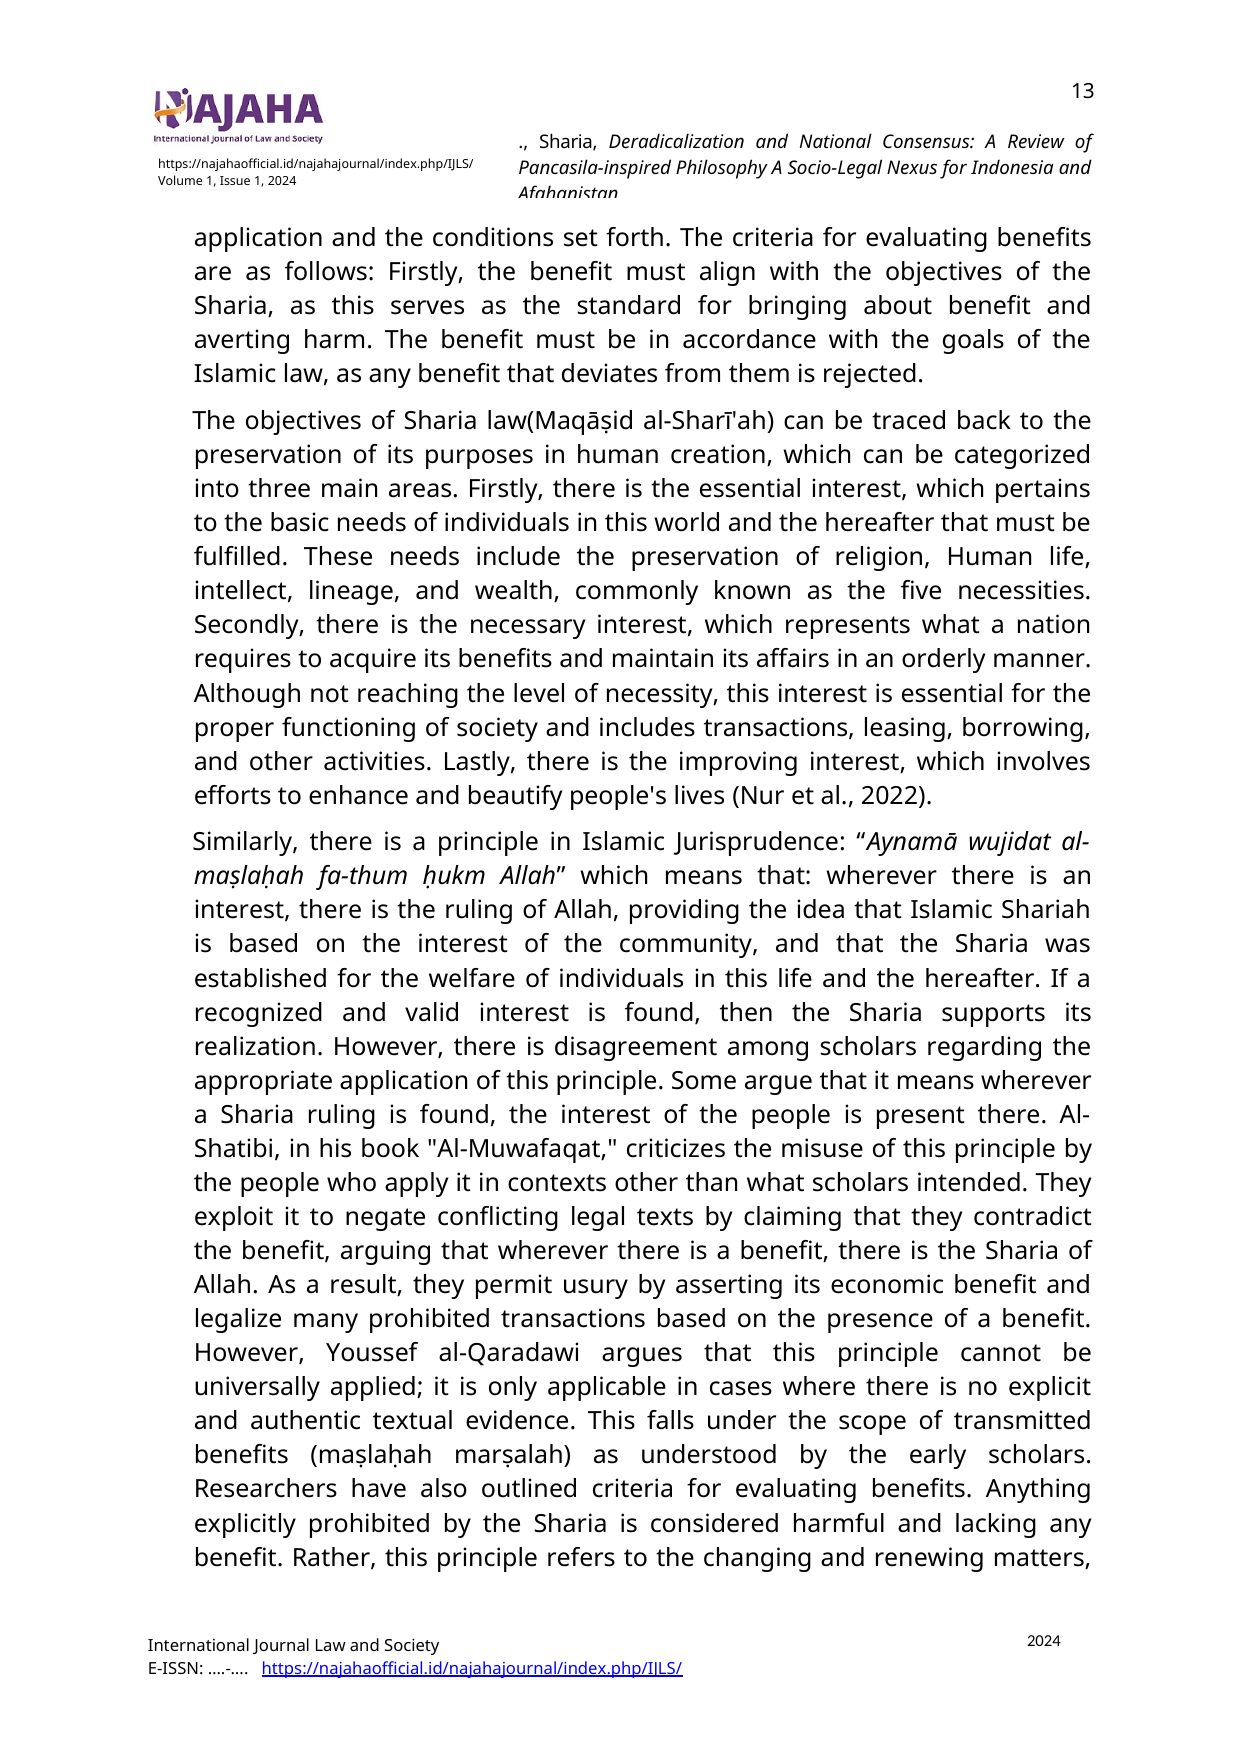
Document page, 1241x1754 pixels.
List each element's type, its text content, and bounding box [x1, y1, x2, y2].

picture [147, 75, 328, 158]
list The objectives of Sharia law(Maqāṣid al-Sharī'ah) can be traced back to the preservation of its purposes in human creation, which can be categorized into three main areas. Firstly, there is the essential interest, which pertains to the basic needs of individuals in this world and the hereafter that must be fulfilled. These needs include the preservation of religion, Human life, intellect, lineage, and wealth, commonly known as the five necessities. Secondly, there is the necessary interest, which represents what a nation requires to acquire its benefits and maintain its affairs in an orderly manner. Although not reaching the level of necessity, this interest is essential for the proper functioning of society and includes transactions, leasing, borrowing, and other activities. Lastly, there is the improving interest, which involves efforts to enhance and beautify people's lives (Nur et al., 2022). [192, 403, 1093, 811]
